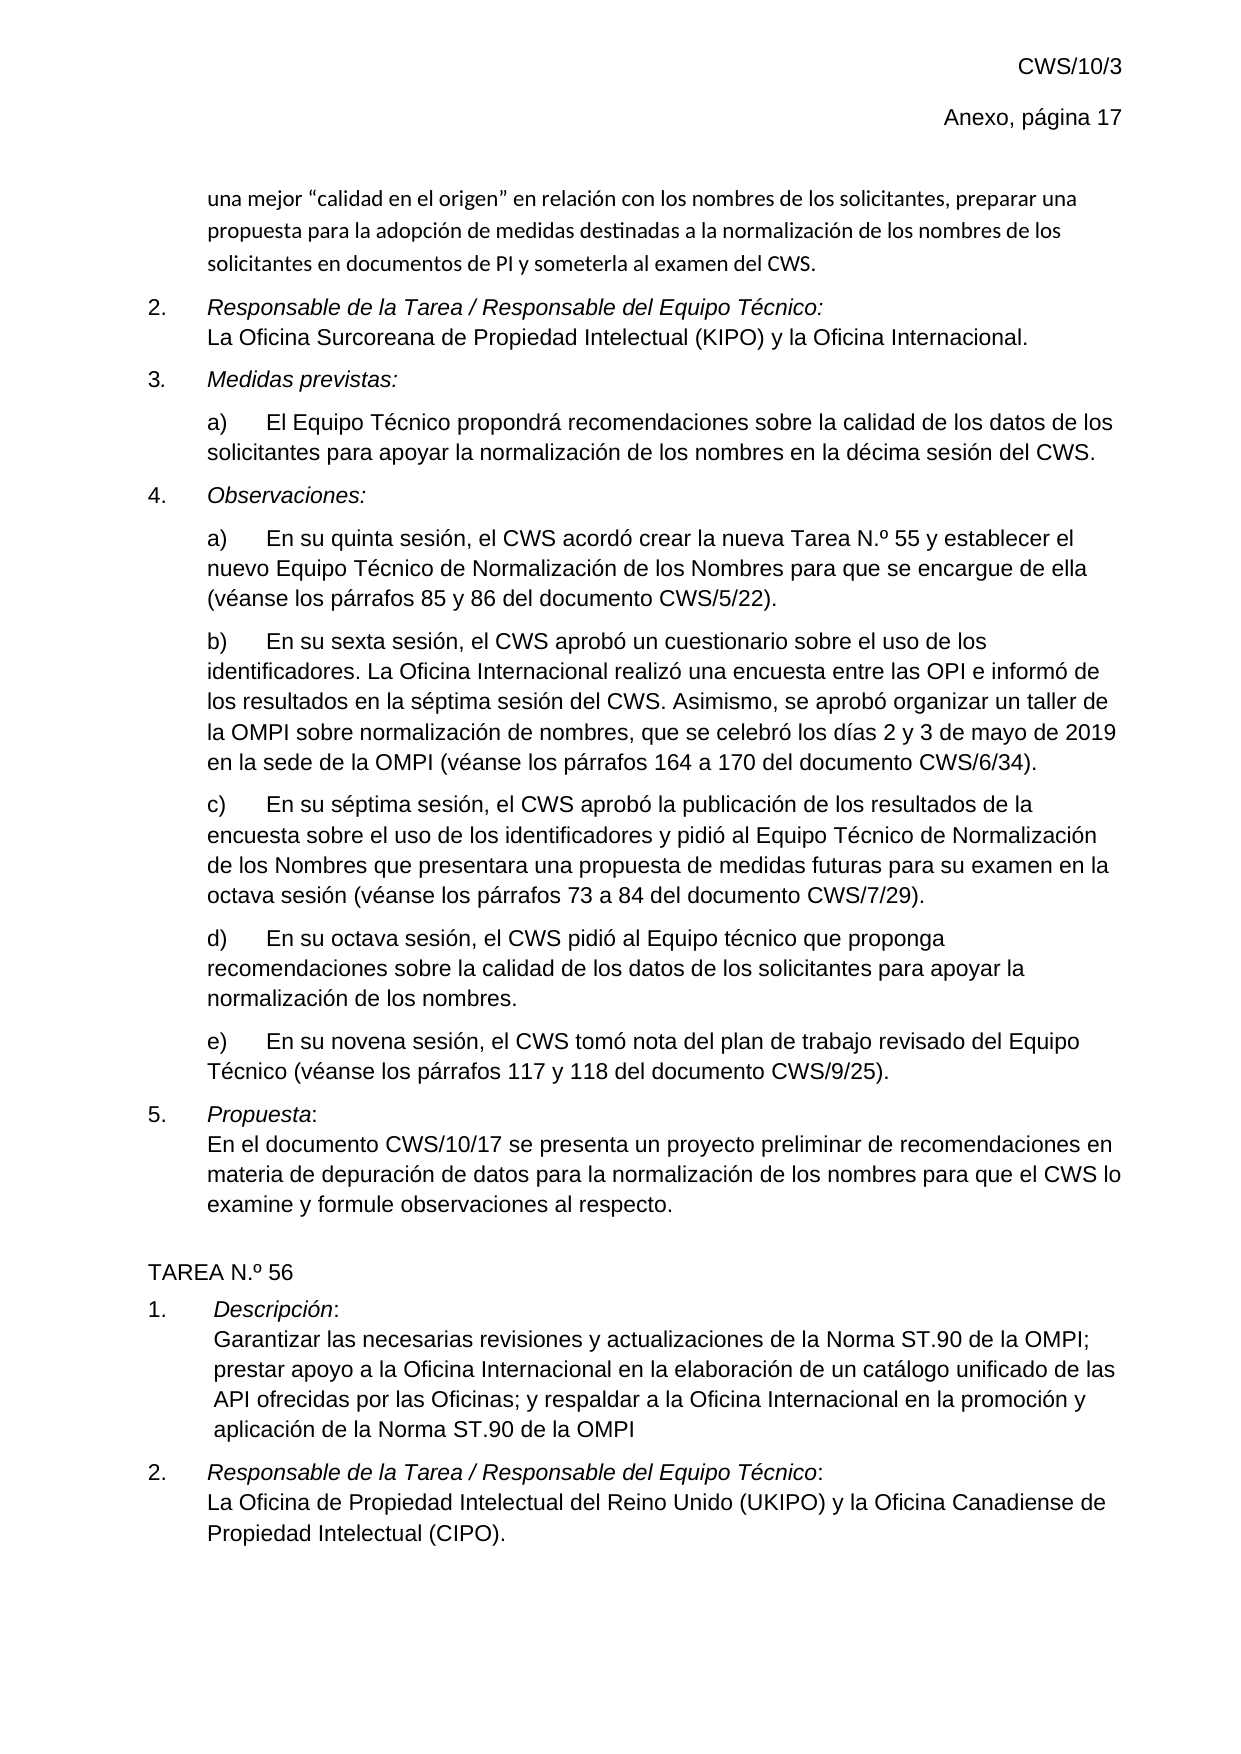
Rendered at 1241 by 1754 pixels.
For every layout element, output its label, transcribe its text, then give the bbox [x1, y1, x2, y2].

text 4. Observaciones: [148, 482, 1122, 508]
text a) El Equipo Técnico propondrá recomendaciones sobre la calidad de los datos de los solicitantes para apoyar la normalización de los nombres en la décima sesión del CWS. [207, 409, 1122, 466]
text c) En su séptima sesión, el CWS aprobó la publicación de los resultados de la encuesta sobre el uso de los identificadores y pidió al Equipo Técnico de Normalización de los Nombres que presentara una propuesta de medidas futuras para su examen en la octava sesión (véanse los párrafos 73 a 84 del documento CWS/7/29). [207, 791, 1122, 908]
text 2. Responsable de la Tarea / Responsable del Equipo Técnico: La Oficina Surcoreana de Propiedad Intelectual (KIPO) y la Oficina Internacional. [148, 293, 1122, 350]
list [148, 184, 1122, 277]
list Responsable de la Tarea / Responsable del Equipo Técnico: La Oficina de Propiedad Intelectual del Reino Unido (UKIPO) y la Oficina Canadiense de Propiedad Intelectual (CIPO). [148, 1459, 1122, 1546]
list Descripción: Garantizar las necesarias revisiones y actualizaciones de la Norma ST.90 de la OMPI; prestar apoyo a la Oficina Internacional en la elaboración de un catálogo unificado de las API ofrecidas por las Oficinas; y respaldar a la Oficina Internacional en la promoción y aplicación de la Norma ST.90 de la OMPI [148, 1296, 1122, 1443]
text e) En su novena sesión, el CWS tomó nota del plan de trabajo revisado del Equipo Técnico (véanse los párrafos 117 y 118 del documento CWS/9/25). [207, 1028, 1122, 1084]
text a) En su quinta sesión, el CWS acordó crear la nueva Tarea N.º 55 y establecer el nuevo Equipo Técnico de Normalización de los Nombres para que se encargue de ella (véanse los párrafos 85 y 86 del documento CWS/5/22). [207, 525, 1122, 611]
subtitle TAREA N.º 56 [148, 1259, 1122, 1285]
text 3. Medidas previstas: [148, 366, 1122, 393]
text b) En su sexta sesión, el CWS aprobó un cuestionario sobre el uso de los identificadores. La Oficina Internacional realizó una encuesta entre las OPI e informó de los resultados en la séptima sesión del CWS. Asimismo, se aprobó organizar un taller de la OMPI sobre normalización de nombres, que se celebró los días 2 y 3 de mayo de 2019 en la sede de la OMPI (véanse los párrafos 164 a 170 del documento CWS/6/34). [207, 628, 1122, 775]
text 5. Propuesta: En el documento CWS/10/17 se presenta un proyecto preliminar de recomendaciones en materia de depuración de datos para la normalización de los nombres para que el CWS lo examine y formule observaciones al respecto. [148, 1101, 1122, 1218]
text d) En su octava sesión, el CWS pidió al Equipo técnico que proponga recomendaciones sobre la calidad de los datos de los solicitantes para apoyar la normalización de los nombres. [207, 925, 1122, 1011]
